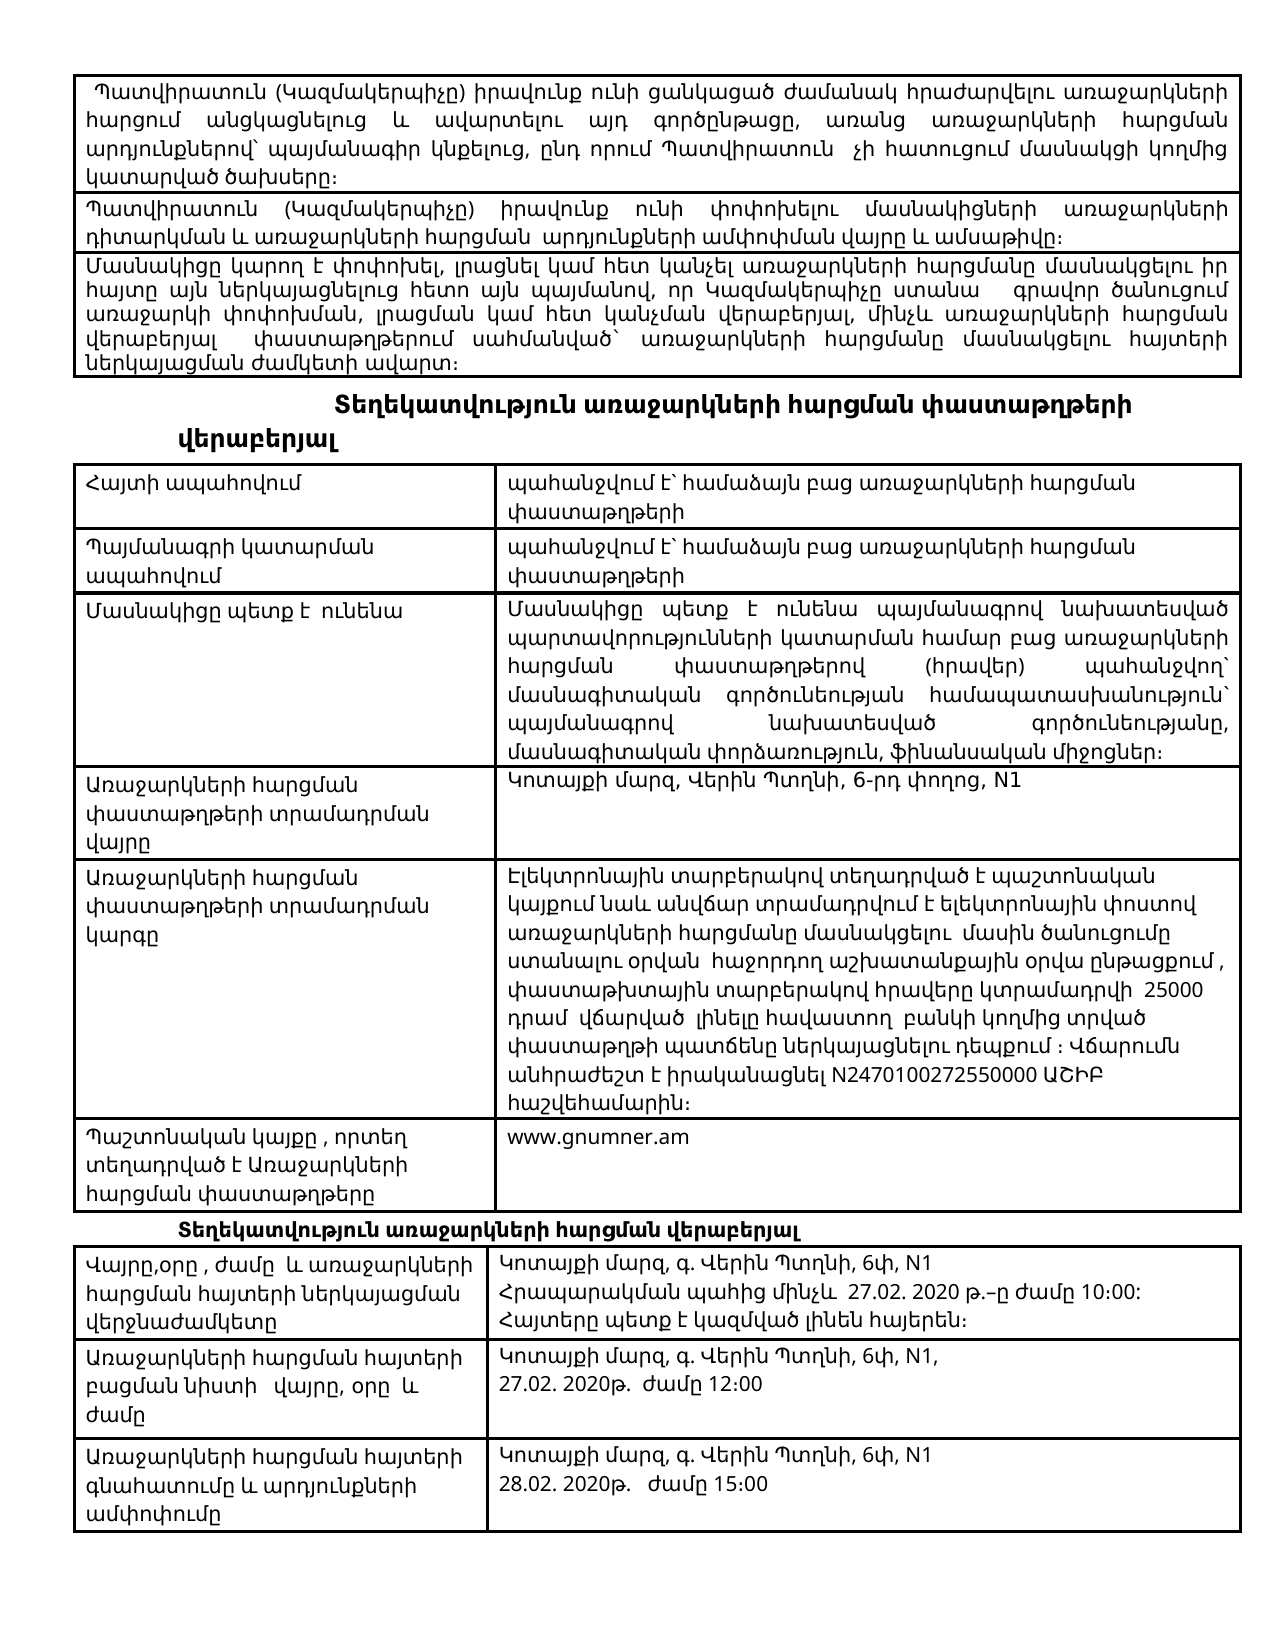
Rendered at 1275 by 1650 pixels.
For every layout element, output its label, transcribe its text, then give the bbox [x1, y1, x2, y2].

table_cell Մասնակիցը պետք է ունենա պայմանագրով նախատեսված պարտավորությունների կատարման համար բաց առաջարկների հարցման փաստաթղթերով (հրավեր) պահանջվող` մասնագիտական գործունեության համապատասխանություն` պայմանագրով նախատեսված գործունեությանը, մասնագիտական փորձառություն, ֆինանսական միջոցներ։ [497, 595, 1239, 765]
table_cell Պայմանագրի կատարման ապահովում [76, 530, 494, 591]
table_cell պահանջվում է` համաձայն բաց առաջարկների հարցման փաստաթղթերի [497, 530, 1239, 591]
text Տեղեկատվություն առաջարկների հարցման վերաբերյալ [177, 1215, 1186, 1243]
table_cell Կոտայքի մարզ, գ. Վերին Պտղնի, 6փ, N1, 27.02. 2020թ. ժամը 12։00 [489, 1341, 1239, 1437]
table_header Վայրը,օրը , ժամը և առաջարկների հարցման հայտերի ներկայացման վերջնաժամկետը [76, 1248, 486, 1338]
table_cell Կոտայքի մարզ, Վերին Պտղնի, 6-րդ փողոց, N1 [497, 768, 1239, 858]
table_header Կոտայքի մարզ, գ. Վերին Պտղնի, 6փ, N1 Հրապարակման պահից մինչև 27.02. 2020 թ.–ը ժամը 10։00: Հայտերը պետք է կազմված լինեն հայերեն։ [489, 1248, 1239, 1338]
table_cell Մասնակիցը կարող է փոփոխել, լրացնել կամ հետ կանչել առաջարկների հարցմանը մասնակցելու իր հայտը այն ներկայացնելուց հետո այն պայմանով, որ Կազմակերպիչը ստանա գրավոր ծանուցում առաջարկի փոփոխման, լրացման կամ հետ կանչման վերաբերյալ, մինչև առաջարկների հարցման վերաբերյալ փաստաթղթերում սահմանված` առաջարկների հարցմանը մասնակցելու հայտերի ներկայացման ժամկետի ավարտ։ [76, 254, 1239, 375]
table_cell Առաջարկների հարցման փաստաթղթերի տրամադրման կարգը [76, 861, 494, 1117]
table_cell Մասնակիցը պետք է ունենա [76, 595, 494, 765]
table_header Հայտի ապահովում [76, 466, 494, 527]
table_cell Առաջարկների հարցման հայտերի գնահատումը և արդյունքների ամփոփումը [76, 1440, 486, 1530]
table_cell Էլեկտրոնային տարբերակով տեղադրված է պաշտոնական կայքում նաև անվճար տրամադրվում է ելեկտրոնային փոստով առաջարկների հարցմանը մասնակցելու մասին ծանուցումը ստանալու օրվան հաջորդող աշխատանքային օրվա ընթացքում , փաստաթխտային տարբերակով հրավերը կտրամադրվի 25000 դրամ վճարված լինելը հավաստող բանկի կողմից տրված փաստաթղթի պատճենը ներկայացնելու դեպքում ։ Վճարումն անհրաժեշտ է իրականացնել N2470100272550000 ԱՇԻԲ հաշվեհամարին։ [497, 861, 1239, 1117]
table_cell Առաջարկների հարցման հայտերի բացման նիստի վայրը, օրը և ժամը [76, 1341, 486, 1437]
table_cell Պաշտոնական կայքը , որտեղ տեղադրված է Առաջարկների հարցման փաստաթղթերը [76, 1120, 494, 1209]
table_cell Պատվիրատուն (Կազմակերպիչը) իրավունք ունի փոփոխելու մասնակիցների առաջարկների դիտարկման և առաջարկների հարցման արդյունքների ամփոփման վայրը և ամսաթիվը։ [76, 194, 1239, 251]
text Տեղեկատվություն առաջարկների հարցման փաստաթղթերի վերաբերյալ [177, 387, 1186, 455]
table_cell www.gnumner.am [497, 1120, 1239, 1209]
table_header պահանջվում է` համաձայն բաց առաջարկների հարցման փաստաթղթերի [497, 466, 1239, 527]
table_cell Պատվիրատուն (Կազմակերպիչը) իրավունք ունի ցանկացած ժամանակ հրաժարվելու առաջարկների հարցում անցկացնելուց և ավարտելու այդ գործընթացը, առանց առաջարկների հարցման արդյունքներով՝ պայմանագիր կնքելուց, ընդ որում Պատվիրատուն չի հատուցում մասնակցի կողմից կատարված ծախսերը։ [76, 77, 1239, 191]
table_cell Առաջարկների հարցման փաստաթղթերի տրամադրման վայրը [76, 768, 494, 858]
table_cell Կոտայքի մարզ, գ. Վերին Պտղնի, 6փ, N1 28.02. 2020թ. ժամը 15։00 [489, 1440, 1239, 1530]
